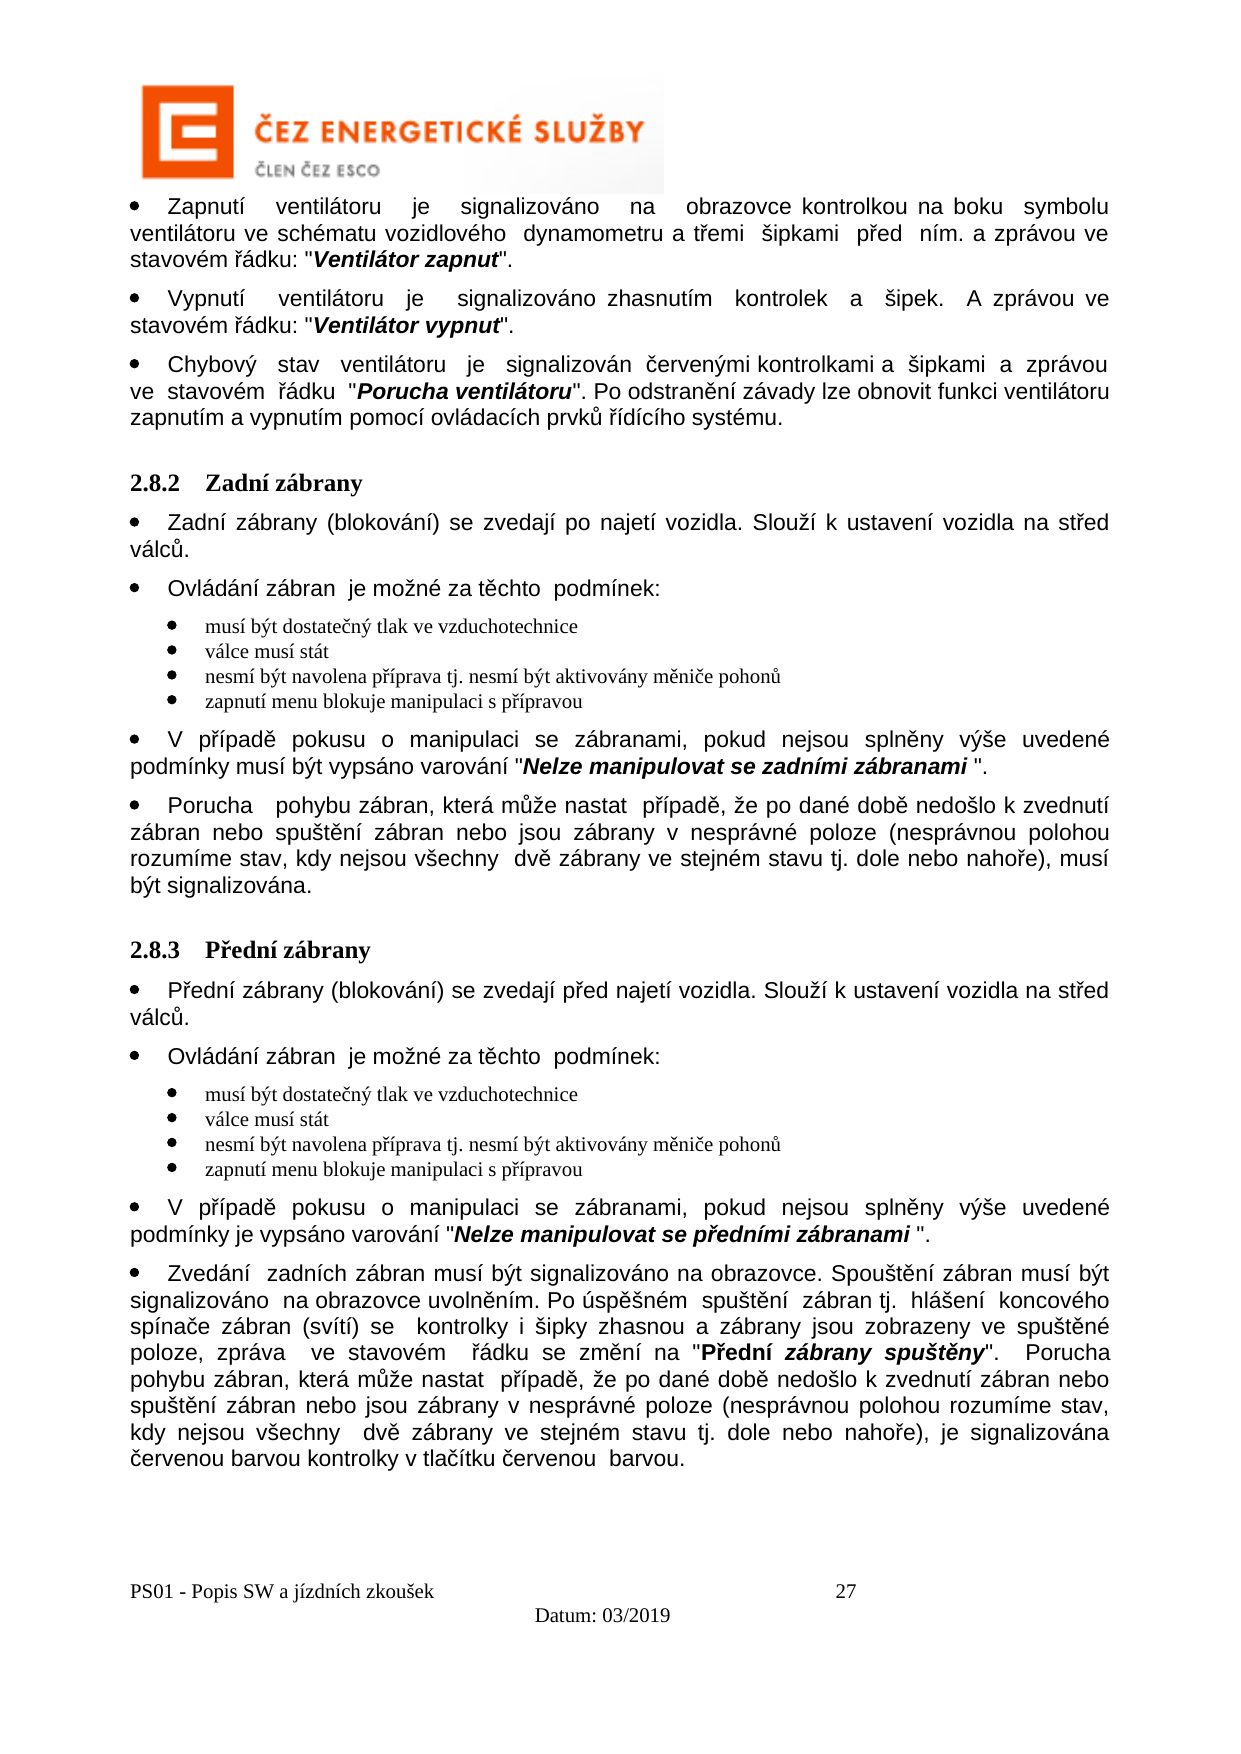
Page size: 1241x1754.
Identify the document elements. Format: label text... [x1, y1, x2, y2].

list válce musí stát [167, 639, 1110, 664]
list musí být dostatečný tlak ve vzduchotechnice [167, 614, 1110, 639]
text V případě pokusu o manipulaci se zábranami, pokud nejsou splněny výše uvedené podmínky musí být vypsáno varování "Nelze manipulovat se zadními zábranami ". [130, 726, 1110, 780]
picture [129, 65, 665, 194]
text V případě pokusu o manipulaci se zábranami, pokud nejsou splněny výše uvedené podmínky je vypsáno varování "Nelze manipulovat se předními zábranami ". [130, 1194, 1110, 1247]
text Zvedání zadních zábran musí být signalizováno na obrazovce. Spouštění zábran musí být signalizováno na obrazovce uvolněním. Po úspěšném spuštění zábran tj. hlášení koncového spínače zábran (svítí) se kontrolky i šipky zhasnou a zábrany jsou zobrazeny ve spuštěné poloze, zpráva ve stavovém řádku se změní na "Přední zábrany spuštěny". Porucha pohybu zábran, která může nastat případě, že po dané době nedošlo k zvednutí zábran nebo spuštění zábran nebo jsou zábrany v nesprávné poloze (nesprávnou polohou rozumíme stav, kdy nejsou všechny dvě zábrany ve stejném stavu tj. dole nebo nahoře), je signalizována červenou barvou kontrolky v tlačítku červenou barvou. [130, 1260, 1110, 1471]
list musí být dostatečný tlak ve vzduchotechnice [167, 1082, 1110, 1107]
list nesmí být navolena příprava tj. nesmí být aktivovány měniče pohonů [167, 1132, 1110, 1157]
text Chybový stav ventilátoru je signalizován červenými kontrolkami a šipkami a zprávou ve stavovém řádku "Porucha ventilátoru". Po odstranění závady lze obnovit funkci ventilátoru zapnutím a vypnutím pomocí ovládacích prvků řídícího systému. [130, 351, 1110, 431]
subtitle Zadní zábrany [130, 468, 1110, 497]
text Zapnutí ventilátoru je signalizováno na obrazovce kontrolkou na boku symbolu ventilátoru ve schématu vozidlového dynamometru a třemi šipkami před ním. a zprávou ve stavovém řádku: "Ventilátor zapnut". [130, 193, 1110, 273]
text Porucha pohybu zábran, která může nastat případě, že po dané době nedošlo k zvednutí zábran nebo spuštění zábran nebo jsou zábrany v nesprávné poloze (nesprávnou polohou rozumíme stav, kdy nejsou všechny dvě zábrany ve stejném stavu tj. dole nebo nahoře), musí být signalizována. [130, 792, 1110, 898]
text Přední zábrany (blokování) se zvedají před najetí vozidla. Slouží k ustavení vozidla na střed válců. [130, 977, 1110, 1030]
text Vypnutí ventilátoru je signalizováno zhasnutím kontrolek a šipek. A zprávou ve stavovém řádku: "Ventilátor vypnut". [130, 285, 1110, 338]
text Ovládání zábran je možné za těchto podmínek: [130, 575, 1110, 602]
list válce musí stát [167, 1107, 1110, 1132]
subtitle Přední zábrany [130, 936, 1110, 964]
text Ovládání zábran je možné za těchto podmínek: [130, 1043, 1110, 1069]
list nesmí být navolena příprava tj. nesmí být aktivovány měniče pohonů [167, 664, 1110, 689]
list zapnutí menu blokuje manipulaci s přípravou [167, 689, 1110, 714]
text Zadní zábrany (blokování) se zvedají po najetí vozidla. Slouží k ustavení vozidla na střed válců. [130, 509, 1110, 562]
list zapnutí menu blokuje manipulaci s přípravou [167, 1157, 1110, 1182]
